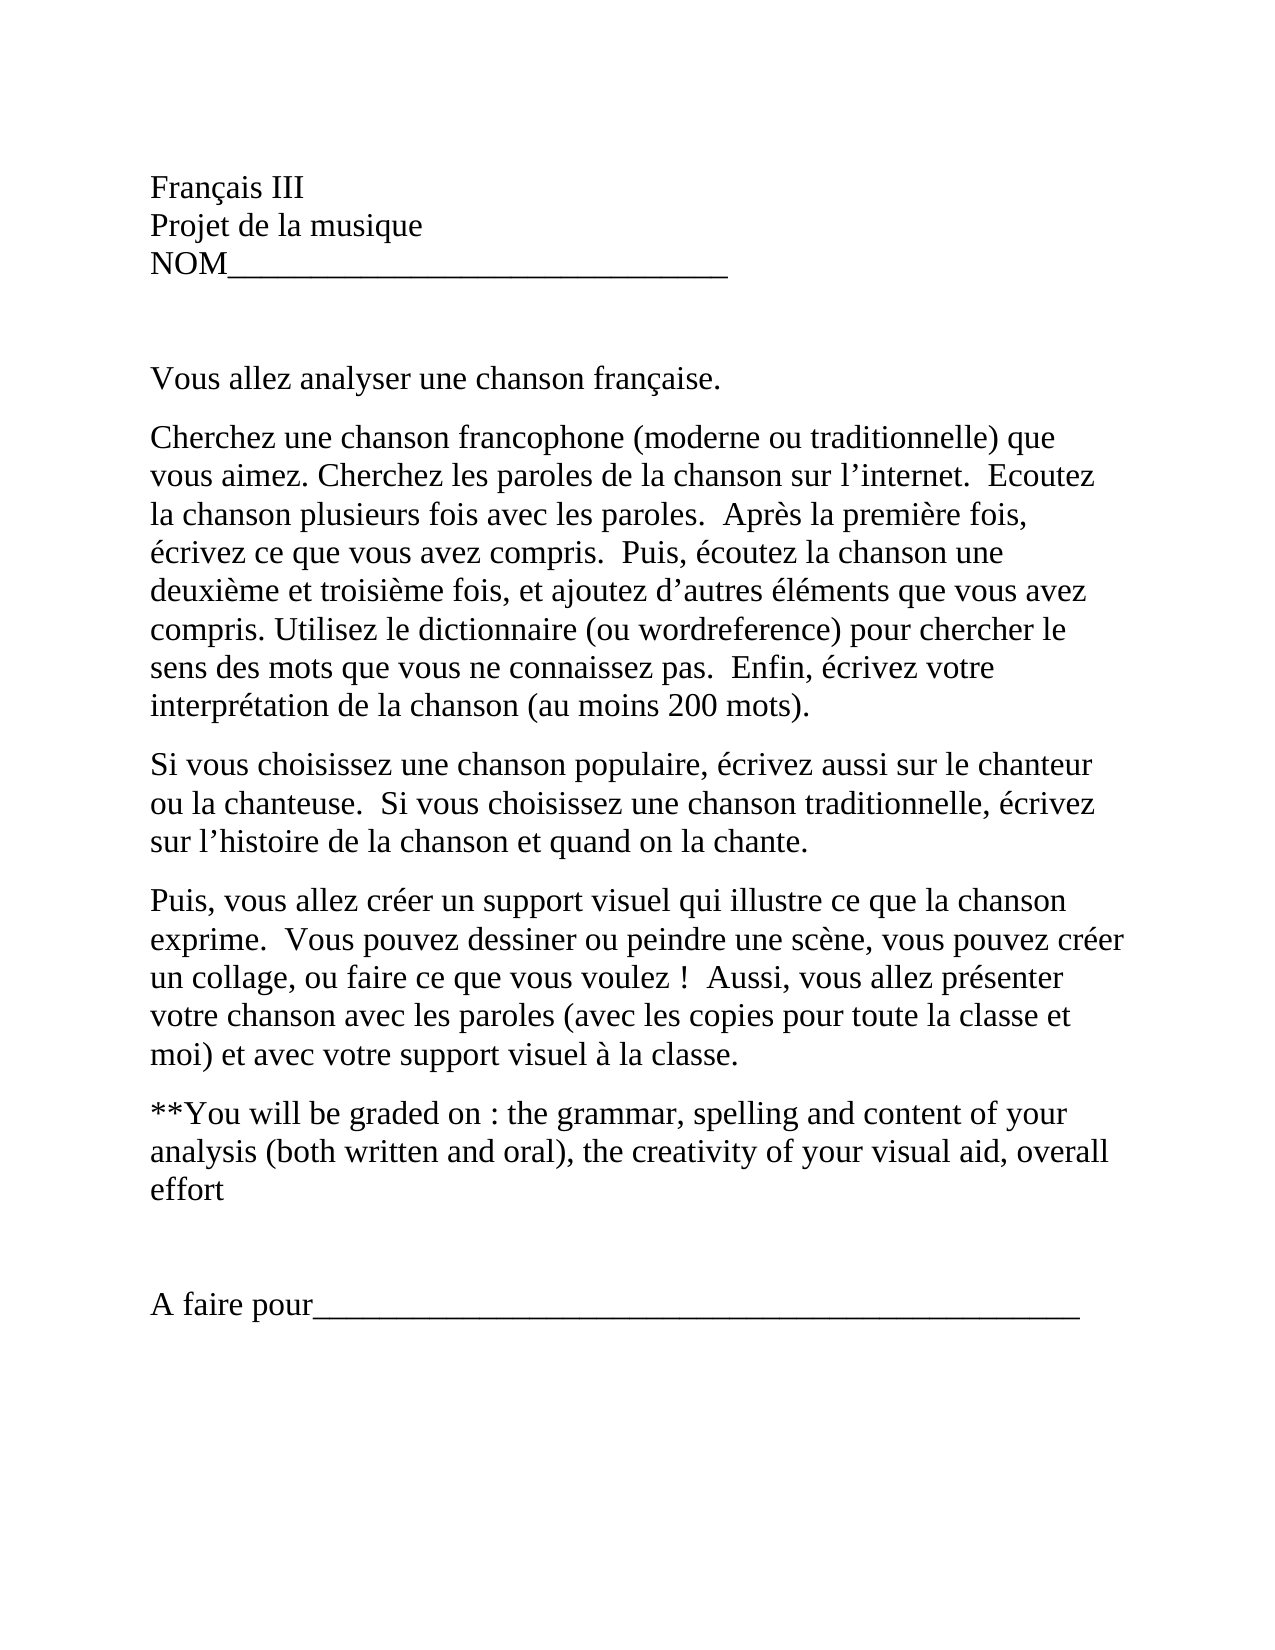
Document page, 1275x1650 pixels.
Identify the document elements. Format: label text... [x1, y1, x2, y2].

text Cherchez une chanson francophone (moderne ou traditionnelle) que vous aimez. Cherchez les paroles de la chanson sur l’internet. Ecoutez la chanson plusieurs fois avec les paroles. Après la première fois, écrivez ce que vous avez compris. Puis, écoutez la chanson une deuxième et troisième fois, et ajoutez d’autres éléments que vous avez compris. Utilisez le dictionnaire (ou wordreference) pour chercher le sens des mots que vous ne connaissez pas. Enfin, écrivez votre interprétation de la chanson (au moins 200 mots). [150, 417, 1125, 724]
text Si vous choisissez une chanson populaire, écrivez aussi sur le chanteur ou la chanteuse. Si vous choisissez une chanson traditionnelle, écrivez sur l’histoire de la chanson et quand on la chante. [150, 744, 1125, 859]
text Vous allez analyser une chanson française. [150, 358, 1125, 396]
text **You will be graded on : the grammar, spelling and content of your analysis (both written and oral), the creativity of your visual aid, overall effort [150, 1093, 1125, 1208]
text Puis, vous allez créer un support visuel qui illustre ce que la chanson exprime. Vous pouvez dessiner ou peindre une scène, vous pouvez créer un collage, ou faire ce que vous voulez ! Aussi, vous allez présenter votre chanson avec les paroles (avec les copies pour toute la classe et moi) et avec votre support visuel à la classe. [150, 880, 1125, 1072]
text A faire pour______________________________________________ [150, 1284, 1125, 1322]
text Projet de la musique [150, 205, 1125, 243]
text Français III [150, 167, 1125, 205]
text NOM______________________________ [150, 243, 1125, 282]
